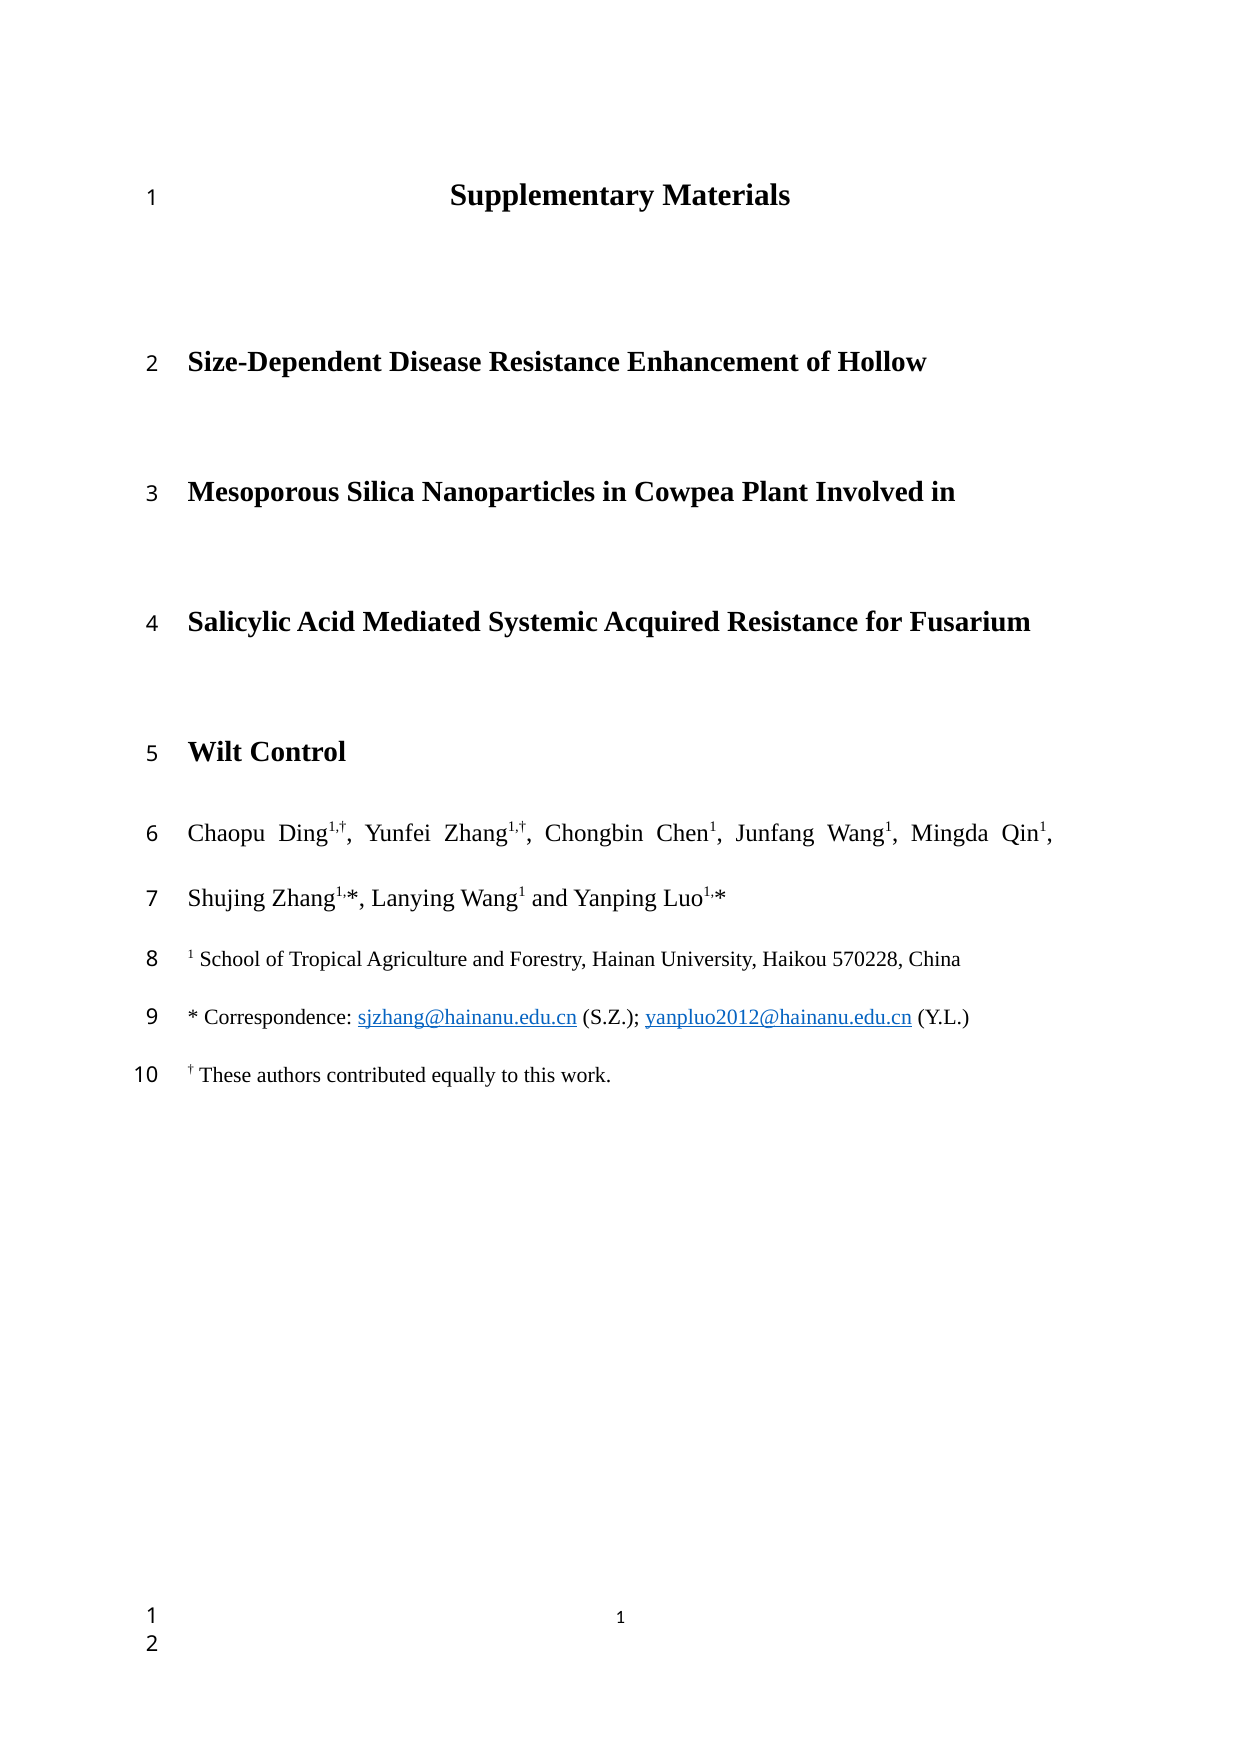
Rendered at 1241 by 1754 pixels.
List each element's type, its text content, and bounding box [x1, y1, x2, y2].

text Size-Dependent Disease Resistance Enhancement of Hollow Mesoporous Silica Nanoparticles in Cowpea Plant Involved in Salicylic Acid Mediated Systemic Acquired Resistance for Fusarium Wilt Control [187, 328, 1053, 783]
text 1 School of Tropical Agriculture and Forestry, Hainan University, Haikou 570228, China [187, 943, 1053, 975]
text Chaopu Ding1,†, Yunfei Zhang1,†, Chongbin Chen1, Junfang Wang1, Mingda Qin1, Shujing Zhang1,*, Lanying Wang1 and Yanping Luo1,* [187, 816, 1053, 914]
text * Correspondence: sjzhang@hainanu.edu.cn (S.Z.); yanpluo2012@hainanu.edu.cn (Y.L.) [187, 1000, 1053, 1033]
text Supplementary Materials [187, 162, 1053, 227]
text † These authors contributed equally to this work. [187, 1058, 1053, 1091]
